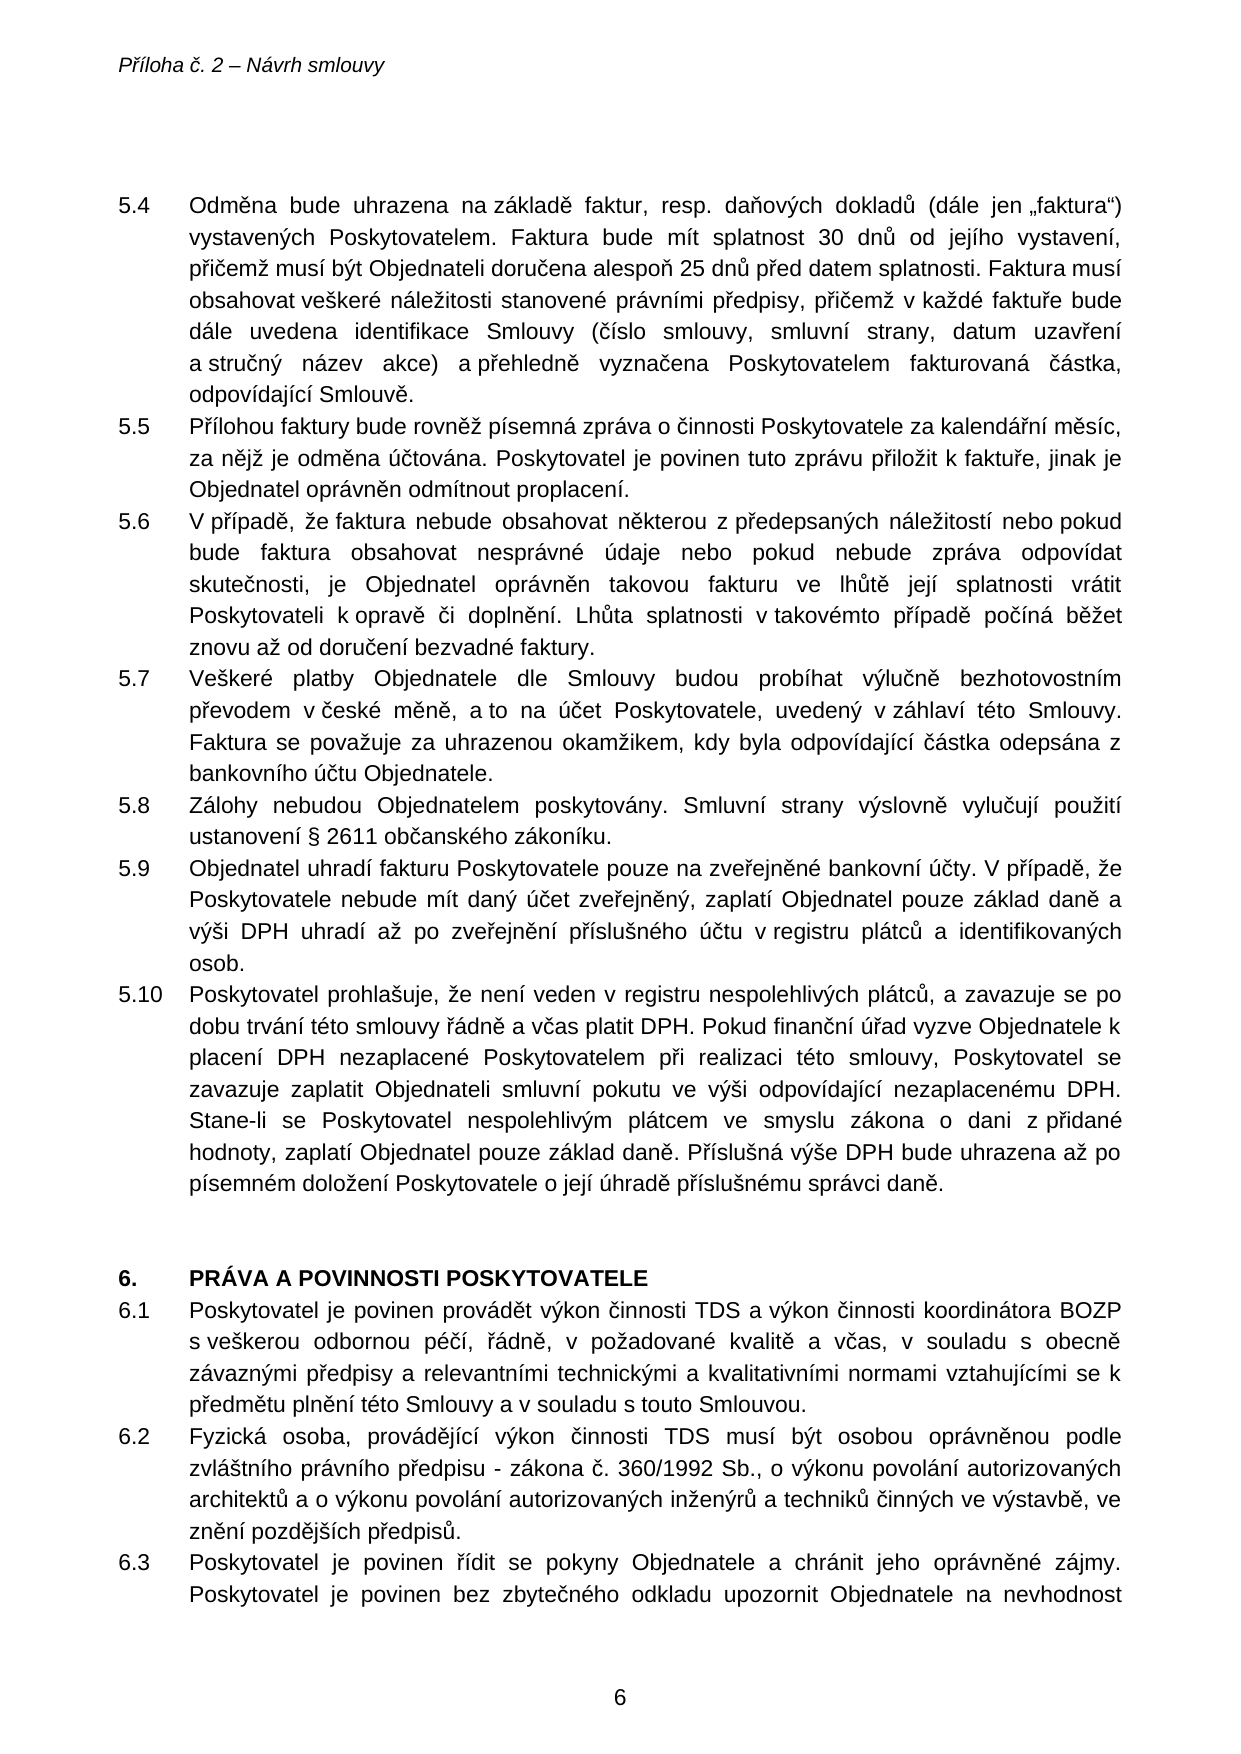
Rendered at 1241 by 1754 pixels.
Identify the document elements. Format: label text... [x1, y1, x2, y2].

text Poskytovatel je povinen provádět výkon činnosti TDS a výkon činnosti koordinátora BOZP s veškerou odbornou péčí, řádně, v požadované kvalitě a včas, v souladu s obecně závaznými předpisy a relevantními technickými a kvalitativními normami vztahujícími se k předmětu plnění této Smlouvy a v souladu s touto Smlouvou. [118, 1297, 1122, 1418]
text Poskytovatel prohlašuje, že není veden v registru nespolehlivých plátců, a zavazuje se po dobu trvání této smlouvy řádně a včas platit DPH. Pokud finanční úřad vyzve Objednatele k placení DPH nezaplacené Poskytovatelem při realizaci této smlouvy, Poskytovatel se zavazuje zaplatit Objednateli smluvní pokutu ve výši odpovídající nezaplacenému DPH. Stane-li se Poskytovatel nespolehlivým plátcem ve smyslu zákona o dani z přidané hodnoty, zaplatí Objednatel pouze základ daně. Příslušná výše DPH bude uhrazena až po písemném doložení Poskytovatele o její úhradě příslušnému správci daně. [118, 981, 1122, 1197]
text PRÁVA A POVINNOSTI POSKYTOVATELE [118, 1265, 1122, 1291]
text Zálohy nebudou Objednatelem poskytovány. Smluvní strany výslovně vylučují použití ustanovení § 2611 občanského zákoníku. [118, 792, 1122, 849]
text Odměna bude uhrazena na základě faktur, resp. daňových dokladů (dále jen „faktura“) vystavených Poskytovatelem. Faktura bude mít splatnost 30 dnů od jejího vystavení, přičemž musí být Objednateli doručena alespoň 25 dnů před datem splatnosti. Faktura musí obsahovat veškeré náležitosti stanovené právními předpisy, přičemž v každé faktuře bude dále uvedena identifikace Smlouvy (číslo smlouvy, smluvní strany, datum uzavření a stručný název akce) a přehledně vyznačena Poskytovatelem fakturovaná částka, odpovídající Smlouvě. [118, 192, 1122, 408]
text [118, 1549, 1122, 1607]
text Fyzická osoba, provádějící výkon činnosti TDS musí být osobou oprávněnou podle zvláštního právního předpisu - zákona č. 360/1992 Sb., o výkonu povolání autorizovaných architektů a o výkonu povolání autorizovaných inženýrů a techniků činných ve výstavbě, ve znění pozdějších předpisů. [118, 1423, 1122, 1544]
text Veškeré platby Objednatele dle Smlouvy budou probíhat výlučně bezhotovostním převodem v české měně, a to na účet Poskytovatele, uvedený v záhlaví této Smlouvy. Faktura se považuje za uhrazenou okamžikem, kdy byla odpovídající částka odepsána z bankovního účtu Objednatele. [118, 665, 1122, 786]
text Objednatel uhradí fakturu Poskytovatele pouze na zveřejněné bankovní účty. V případě, že Poskytovatele nebude mít daný účet zveřejněný, zaplatí Objednatel pouze základ daně a výši DPH uhradí až po zveřejnění příslušného účtu v registru plátců a identifikovaných osob. [118, 855, 1122, 976]
text Přílohou faktury bude rovněž písemná zpráva o činnosti Poskytovatele za kalendářní měsíc, za nějž je odměna účtována. Poskytovatel je povinen tuto zprávu přiložit k faktuře, jinak je Objednatel oprávněn odmítnout proplacení. [118, 413, 1122, 502]
text V případě, že faktura nebude obsahovat některou z předepsaných náležitostí nebo pokud bude faktura obsahovat nesprávné údaje nebo pokud nebude zpráva odpovídat skutečnosti, je Objednatel oprávněn takovou fakturu ve lhůtě její splatnosti vrátit Poskytovateli k opravě či doplnění. Lhůta splatnosti v takovémto případě počíná běžet znovu až od doručení bezvadné faktury. [118, 508, 1122, 660]
